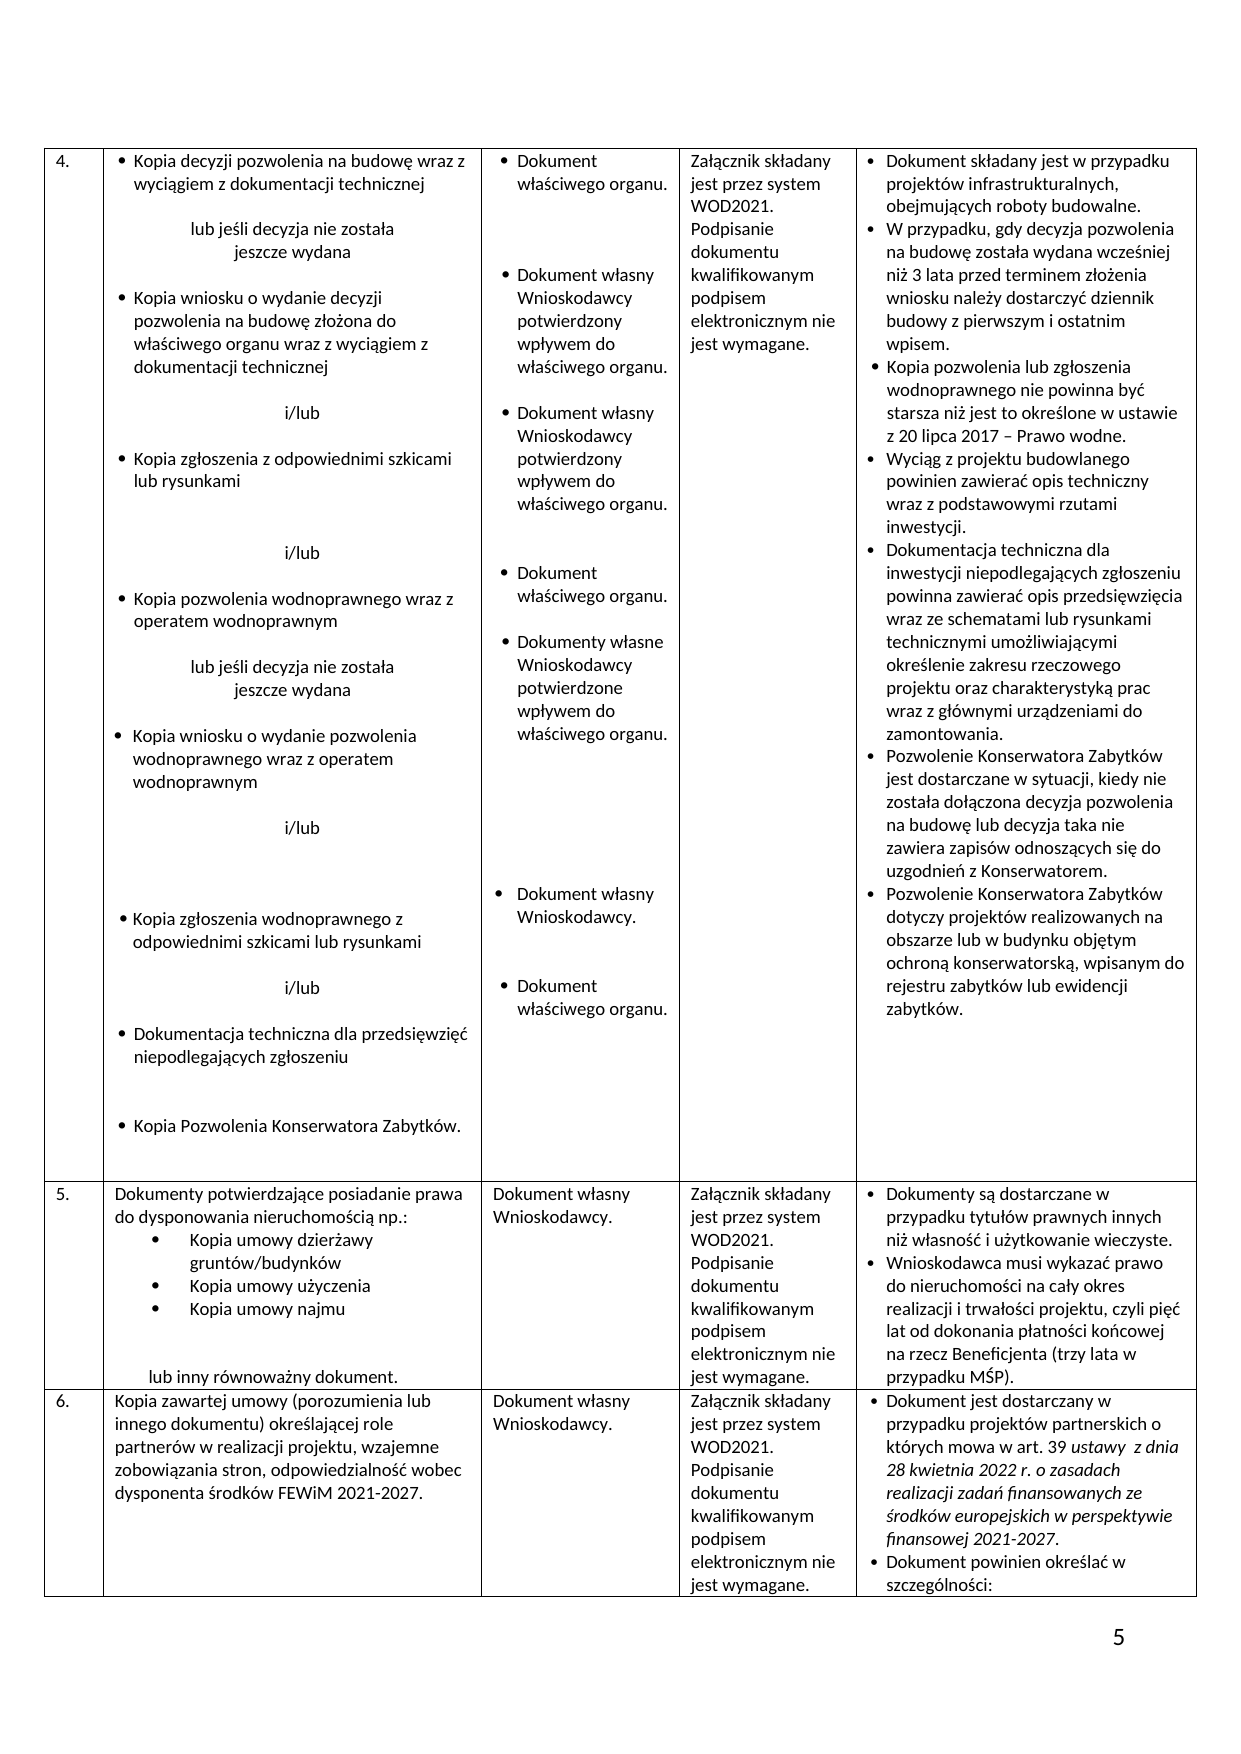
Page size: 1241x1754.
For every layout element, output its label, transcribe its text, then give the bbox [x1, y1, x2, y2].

table_cell Dokument składany jest w przypadku projektów infrastrukturalnych, obejmujących roboty budowalne. W przypadku, gdy decyzja pozwolenia na budowę została wydana wcześniej niż 3 lata przed terminem złożenia wniosku należy dostarczyć dziennik budowy z pierwszym i ostatnim wpisem. Kopia pozwolenia lub zgłoszenia wodnoprawnego nie powinna być starsza niż jest to określone w ustawie z 20 lipca 2017 – Prawo wodne. Wyciąg z projektu budowlanego powinien zawierać opis techniczny wraz z podstawowymi rzutami inwestycji. Dokumentacja techniczna dla inwestycji niepodlegających zgłoszeniu powinna zawierać opis przedsięwzięcia wraz ze schematami lub rysunkami technicznymi umożliwiającymi określenie zakresu rzeczowego projektu oraz charakterystyką prac wraz z głównymi urządzeniami do zamontowania. Pozwolenie Konserwatora Zabytków jest dostarczane w sytuacji, kiedy nie została dołączona decyzja pozwolenia na budowę lub decyzja taka nie zawiera zapisów odnoszących się do uzgodnień z Konserwatorem. Pozwolenie Konserwatora Zabytków dotyczy projektów realizowanych na obszarze lub w budynku objętym ochroną konserwatorską, wpisanym do rejestru zabytków lub ewidencji zabytków. [857, 149, 1196, 1181]
table_cell 4. [45, 149, 103, 1181]
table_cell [104, 1390, 481, 1596]
table_cell Załącznik składany jest przez system WOD2021. Podpisanie dokumentu kwalifikowanym podpisem elektronicznym nie jest wymagane. [680, 149, 856, 1181]
table_cell Dokument właściwego organu. Dokument własny Wnioskodawcy potwierdzony wpływem do właściwego organu. Dokument własny Wnioskodawcy potwierdzony wpływem do właściwego organu. Dokument właściwego organu. Dokumenty własne Wnioskodawcy potwierdzone wpływem do właściwego organu. Dokument własny Wnioskodawcy. Dokument właściwego organu. [482, 149, 679, 1181]
table_cell Kopia decyzji pozwolenia na budowę wraz z wyciągiem z dokumentacji technicznej lub jeśli decyzja nie została jeszcze wydana Kopia wniosku o wydanie decyzji pozwolenia na budowę złożona do właściwego organu wraz z wyciągiem z dokumentacji technicznej i/lub Kopia zgłoszenia z odpowiednimi szkicami lub rysunkami i/lub Kopia pozwolenia wodnoprawnego wraz z operatem wodnoprawnym lub jeśli decyzja nie została jeszcze wydana Kopia wniosku o wydanie pozwolenia wodnoprawnego wraz z operatem wodnoprawnym i/lub Kopia zgłoszenia wodnoprawnego z odpowiednimi szkicami lub rysunkami i/lub Dokumentacja techniczna dla przedsięwzięć niepodlegających zgłoszeniu Kopia Pozwolenia Konserwatora Zabytków. [104, 149, 481, 1181]
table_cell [857, 1390, 1196, 1596]
table_cell Dokumenty są dostarczane w przypadku tytułów prawnych innych niż własność i użytkowanie wieczyste. Wnioskodawca musi wykazać prawo do nieruchomości na cały okres realizacji i trwałości projektu, czyli pięć lat od dokonania płatności końcowej na rzecz Beneficjenta (trzy lata w przypadku MŚP). [857, 1182, 1196, 1388]
table_cell 6. [45, 1390, 103, 1596]
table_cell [680, 1390, 856, 1596]
table_cell Załącznik składany jest przez system WOD2021. Podpisanie dokumentu kwalifikowanym podpisem elektronicznym nie jest wymagane. [680, 1182, 856, 1388]
table_cell Dokumenty potwierdzające posiadanie prawa do dysponowania nieruchomością np.: Kopia umowy dzierżawy gruntów/budynków Kopia umowy użyczenia Kopia umowy najmu lub inny równoważny dokument. [104, 1182, 481, 1388]
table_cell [482, 1390, 679, 1596]
table_cell Dokument własny Wnioskodawcy. [482, 1182, 679, 1388]
table_cell 5. [45, 1182, 103, 1388]
